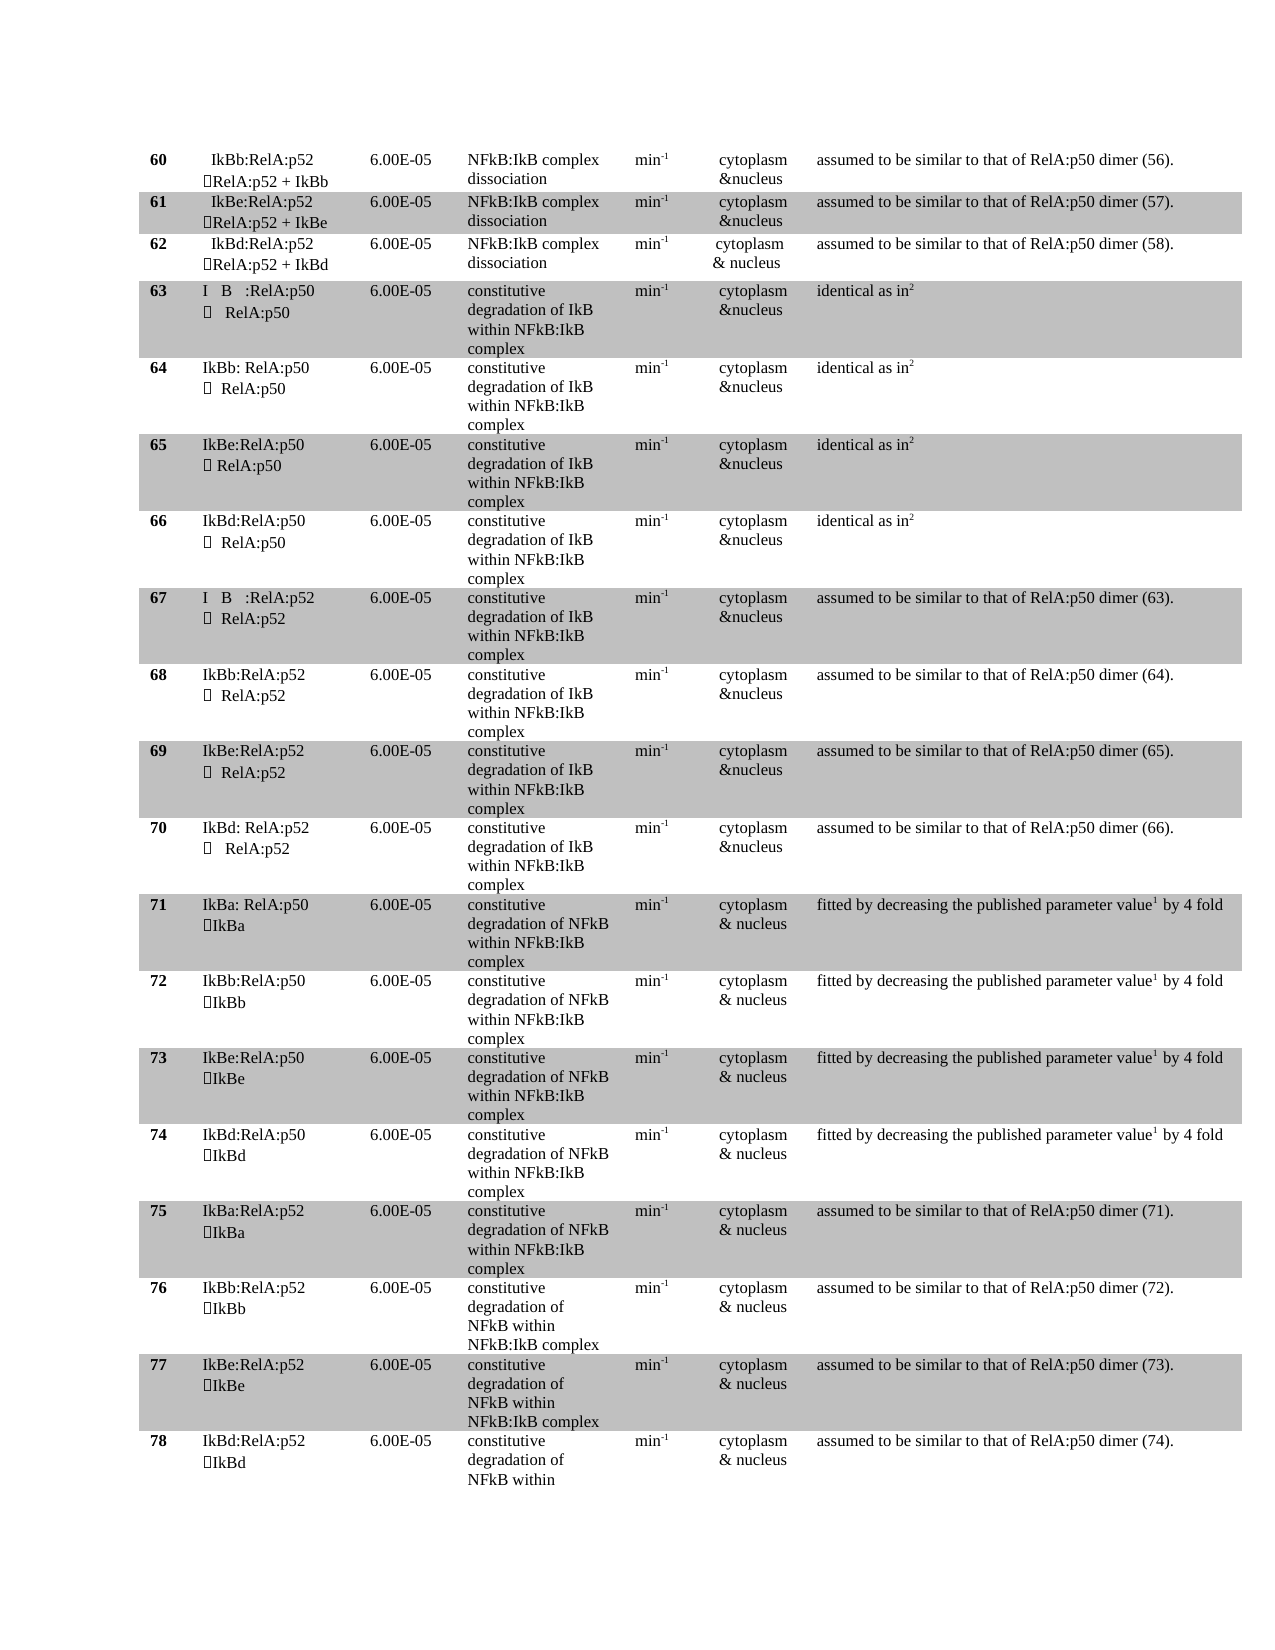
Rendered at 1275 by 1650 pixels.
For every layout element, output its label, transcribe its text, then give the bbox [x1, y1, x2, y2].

table_cell constitutive degradation of NFkB within NFkB:IkB complex [456, 1354, 624, 1431]
table_cell min-1 [624, 1431, 708, 1488]
table_cell min-1 [624, 234, 708, 281]
table_cell cytoplasm & nucleus [708, 1354, 805, 1431]
table_cell min-1 [624, 192, 708, 234]
table_cell min-1 [624, 1278, 708, 1354]
table_cell 77 [139, 1354, 191, 1431]
table_cell min-1 [624, 971, 708, 1048]
table_cell 6.00E-05 [359, 150, 456, 192]
table_cell fitted by decreasing the published parameter value1 by 4 fold [805, 894, 1242, 971]
table_cell 62 [139, 234, 191, 281]
table_cell cytoplasm &nucleus [708, 664, 805, 741]
table_cell identical as in2 [805, 281, 1242, 358]
table_cell IkBa:RelA:p52 IkBa [191, 1201, 359, 1278]
table_cell IkBe:RelA:p50  RelA:p50 [191, 434, 359, 511]
table_cell 61 [139, 192, 191, 234]
table_cell constitutive degradation of NFkB within NFkB:IkB complex [456, 1278, 624, 1354]
table_cell IkBb:RelA:p52 IkBb [191, 1278, 359, 1354]
table_cell IkBd: RelA:p52  RelA:p52 [191, 818, 359, 894]
table_cell assumed to be similar to that of RelA:p50 dimer (65). [805, 741, 1242, 818]
table_cell cytoplasm & nucleus [708, 234, 805, 281]
table_cell constitutive degradation of IkB within NFkB:IkB complex [456, 281, 624, 358]
table_cell min-1 [624, 664, 708, 741]
table_cell 6.00E-05 [359, 234, 456, 281]
table_cell 78 [139, 1431, 191, 1488]
table_cell IkBe:RelA:p52 RelA:p52 + IkBe [191, 192, 359, 234]
table_cell constitutive degradation of IkB within NFkB:IkB complex [456, 588, 624, 664]
table_cell min-1 [624, 434, 708, 511]
table_cell cytoplasm &nucleus [708, 588, 805, 664]
table_cell fitted by decreasing the published parameter value1 by 4 fold [805, 1124, 1242, 1201]
table_cell min-1 [624, 1124, 708, 1201]
table_cell min-1 [624, 150, 708, 192]
table_cell IB:RelA:p50  RelA:p50 [191, 281, 359, 358]
table_cell 74 [139, 1124, 191, 1201]
table_cell constitutive degradation of NFkB within NFkB:IkB complex [456, 1201, 624, 1278]
table_cell 6.00E-05 [359, 588, 456, 664]
table_cell constitutive degradation of IkB within NFkB:IkB complex [456, 358, 624, 434]
table_cell 6.00E-05 [359, 971, 456, 1048]
table_cell cytoplasm & nucleus [708, 1124, 805, 1201]
table_cell 70 [139, 818, 191, 894]
table_cell min-1 [624, 818, 708, 894]
table_cell cytoplasm &nucleus [708, 511, 805, 588]
table_cell IkBb:RelA:p52 RelA:p52 + IkBb [191, 150, 359, 192]
table_cell 69 [139, 741, 191, 818]
table_cell assumed to be similar to that of RelA:p50 dimer (66). [805, 818, 1242, 894]
table_cell IkBd:RelA:p50 IkBd [191, 1124, 359, 1201]
table_cell 6.00E-05 [359, 281, 456, 358]
table_cell assumed to be similar to that of RelA:p50 dimer (73). [805, 1354, 1242, 1431]
table_cell constitutive degradation of IkB within NFkB:IkB complex [456, 818, 624, 894]
table_cell 68 [139, 664, 191, 741]
table_cell min-1 [624, 358, 708, 434]
table_cell 6.00E-05 [359, 741, 456, 818]
table_cell assumed to be similar to that of RelA:p50 dimer (64). [805, 664, 1242, 741]
table_cell cytoplasm & nucleus [708, 1201, 805, 1278]
table_cell cytoplasm & nucleus [708, 1278, 805, 1354]
table_cell 6.00E-05 [359, 511, 456, 588]
table_cell identical as in2 [805, 511, 1242, 588]
table_cell 63 [139, 281, 191, 358]
table_cell assumed to be similar to that of RelA:p50 dimer (63). [805, 588, 1242, 664]
table_cell 6.00E-05 [359, 1201, 456, 1278]
table_cell 76 [139, 1278, 191, 1354]
table_cell min-1 [624, 1048, 708, 1124]
table_cell 6.00E-05 [359, 664, 456, 741]
table_cell cytoplasm &nucleus [708, 434, 805, 511]
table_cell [456, 150, 624, 192]
table_cell 6.00E-05 [359, 192, 456, 234]
table_cell fitted by decreasing the published parameter value1 by 4 fold [805, 971, 1242, 1048]
table_cell min-1 [624, 281, 708, 358]
table_cell 6.00E-05 [359, 1278, 456, 1354]
table_cell constitutive degradation of IkB within NFkB:IkB complex [456, 511, 624, 588]
table_cell 6.00E-05 [359, 1431, 456, 1488]
table_cell min-1 [624, 588, 708, 664]
table_cell cytoplasm &nucleus [708, 281, 805, 358]
table_cell constitutive degradation of NFkB within NFkB:IkB complex [456, 1124, 624, 1201]
table_cell min-1 [624, 741, 708, 818]
table_cell cytoplasm &nucleus [708, 150, 805, 192]
table_cell cytoplasm &nucleus [708, 818, 805, 894]
table_cell cytoplasm &nucleus [708, 192, 805, 234]
table_cell constitutive degradation of IkB within NFkB:IkB complex [456, 741, 624, 818]
table_cell NFkB:IkB complex dissociation [456, 234, 624, 281]
table_cell identical as in2 [805, 358, 1242, 434]
table_cell assumed to be similar to that of RelA:p50 dimer (58). [805, 234, 1242, 281]
table_cell constitutive degradation of NFkB within NFkB:IkB complex [456, 971, 624, 1048]
table_cell constitutive degradation of IkB within NFkB:IkB complex [456, 664, 624, 741]
table_cell min-1 [624, 1201, 708, 1278]
table_cell 6.00E-05 [359, 894, 456, 971]
table_cell IkBd:RelA:p50  RelA:p50 [191, 511, 359, 588]
table_cell IkBe:RelA:p52  RelA:p52 [191, 741, 359, 818]
table_cell IkBa: RelA:p50 IkBa [191, 894, 359, 971]
table_cell NFkB:IkB complex dissociation [456, 192, 624, 234]
table_cell 6.00E-05 [359, 818, 456, 894]
table_cell cytoplasm & nucleus [708, 1048, 805, 1124]
table_cell IkBd:RelA:p52 IkBd [191, 1431, 359, 1488]
table_cell 60 [139, 150, 191, 192]
table_cell IkBb:RelA:p52  RelA:p52 [191, 664, 359, 741]
table_cell min-1 [624, 1354, 708, 1431]
table_cell IkBb:RelA:p50 IkBb [191, 971, 359, 1048]
table_cell 6.00E-05 [359, 1124, 456, 1201]
table_cell IkBe:RelA:p50 IkBe [191, 1048, 359, 1124]
table_cell 66 [139, 511, 191, 588]
table_cell assumed to be similar to that of RelA:p50 dimer (57). [805, 192, 1242, 234]
table_cell IkBd:RelA:p52 RelA:p52 + IkBd [191, 234, 359, 281]
table_cell IkBb: RelA:p50  RelA:p50 [191, 358, 359, 434]
table_cell 6.00E-05 [359, 1048, 456, 1124]
table_cell 67 [139, 588, 191, 664]
table_cell cytoplasm &nucleus [708, 741, 805, 818]
table_cell cytoplasm &nucleus [708, 358, 805, 434]
table_cell 6.00E-05 [359, 434, 456, 511]
table_cell cytoplasm & nucleus [708, 894, 805, 971]
table_cell constitutive degradation of NFkB within NFkB:IkB complex [456, 1048, 624, 1124]
table_cell fitted by decreasing the published parameter value1 by 4 fold [805, 1048, 1242, 1124]
table_cell IkBe:RelA:p52 IkBe [191, 1354, 359, 1431]
table_cell 73 [139, 1048, 191, 1124]
table_cell assumed to be similar to that of RelA:p50 dimer (71). [805, 1201, 1242, 1278]
table_cell assumed to be similar to that of RelA:p50 dimer (56). [805, 150, 1242, 192]
table_cell 71 [139, 894, 191, 971]
table_cell 72 [139, 971, 191, 1048]
table_cell min-1 [624, 511, 708, 588]
table_cell 65 [139, 434, 191, 511]
table_cell 6.00E-05 [359, 1354, 456, 1431]
table_cell identical as in2 [805, 434, 1242, 511]
table_cell assumed to be similar to that of RelA:p50 dimer (72). [805, 1278, 1242, 1354]
table_cell cytoplasm & nucleus [708, 971, 805, 1048]
table_cell constitutive degradation of NFkB within NFkB:IkB complex [456, 894, 624, 971]
table_cell 75 [139, 1201, 191, 1278]
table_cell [805, 1431, 1242, 1488]
table_cell constitutive degradation of IkB within NFkB:IkB complex [456, 434, 624, 511]
table_cell 6.00E-05 [359, 358, 456, 434]
table_cell cytoplasm & nucleus [708, 1431, 805, 1488]
table_cell 64 [139, 358, 191, 434]
table_cell min-1 [624, 894, 708, 971]
table_cell IB:RelA:p52  RelA:p52 [191, 588, 359, 664]
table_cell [456, 1431, 624, 1488]
